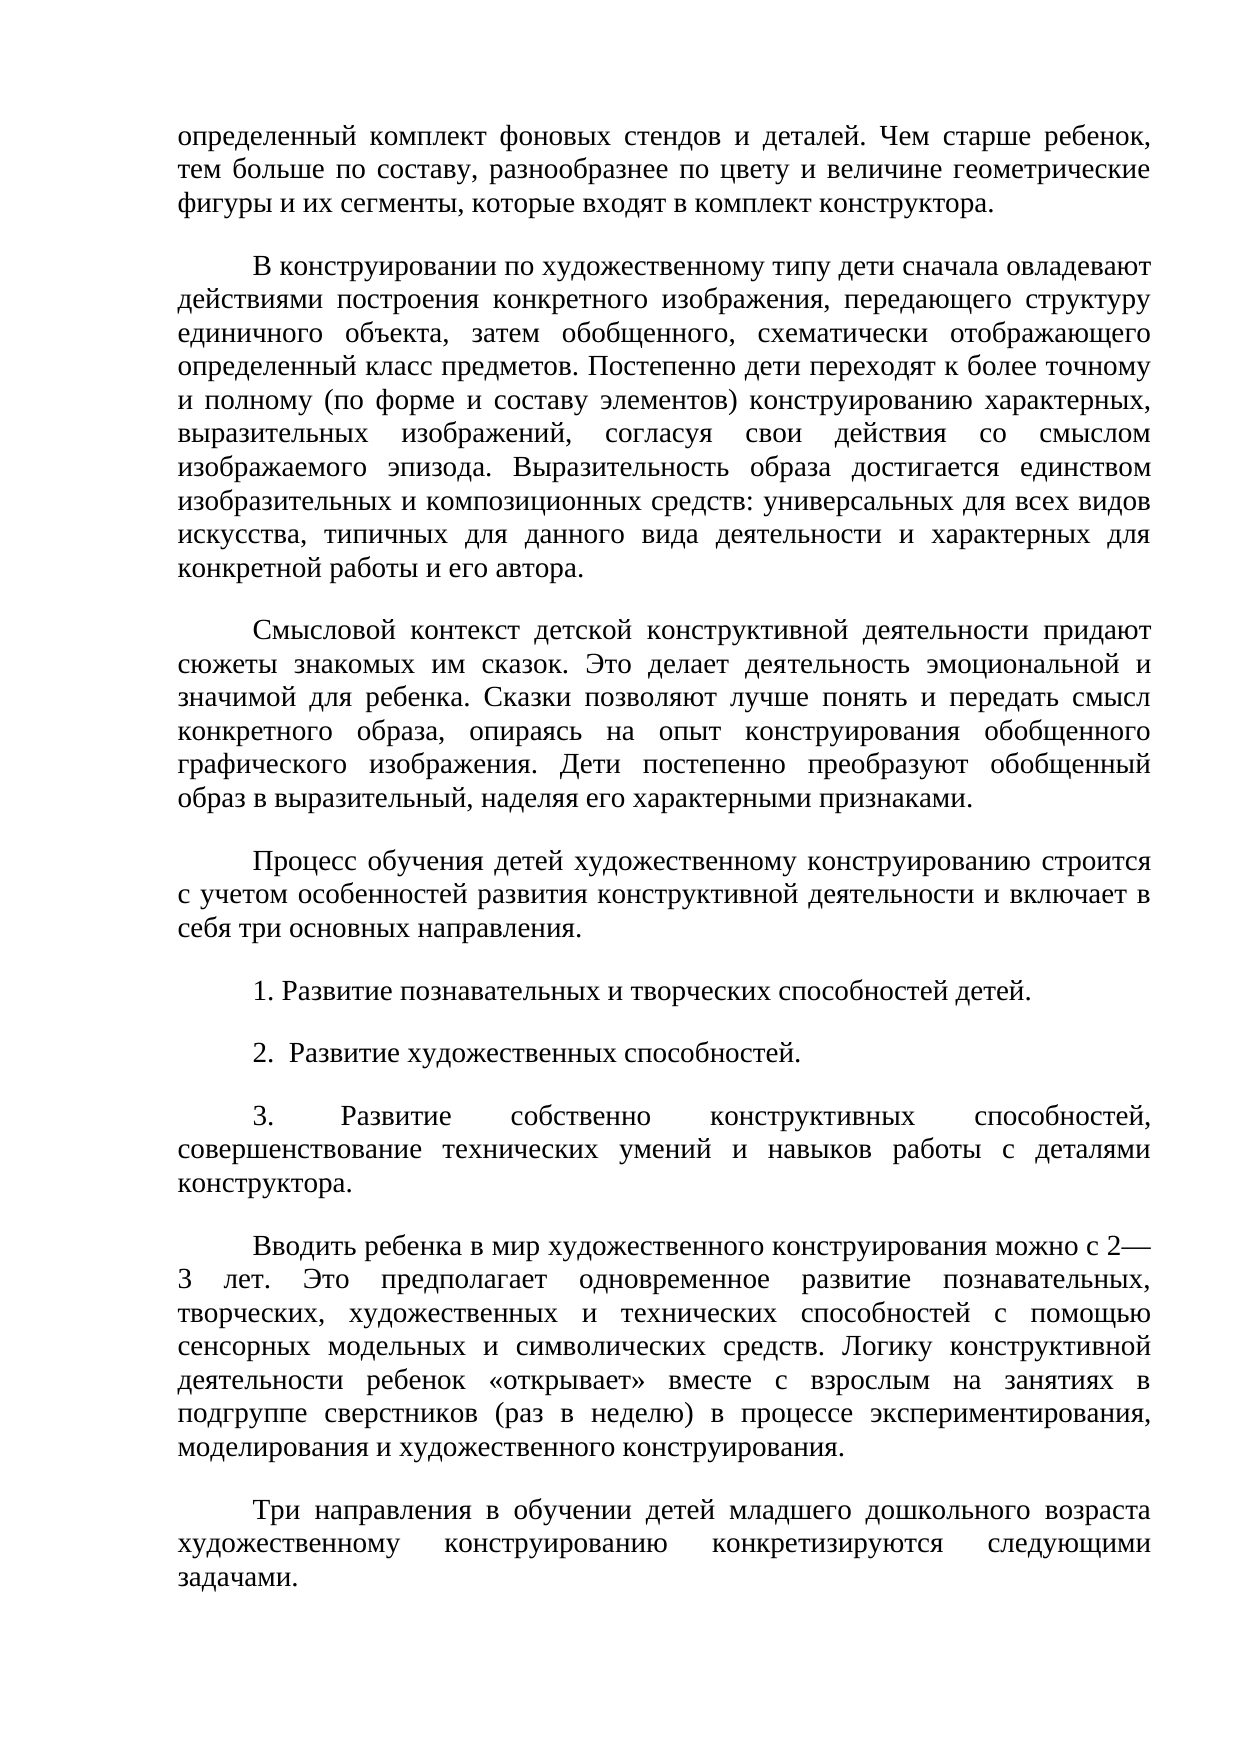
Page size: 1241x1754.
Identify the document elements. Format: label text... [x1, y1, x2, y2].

text Смысловой контекст детской конструктивной деятельности придают сюжеты знакомых им сказок. Это делает деятельность эмоциональной и значимой для ребенка. Сказки позволяют лучше понять и передать смысл конкретного образа, опираясь на опыт конструирования обобщенного графического изображения. Дети постепенно преобразуют обобщенный образ в выразительный, наделяя его характерными признаками. [177, 612, 1152, 814]
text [177, 118, 1152, 219]
text Вводить ребенка в мир художественного конструирования можно с 2—3 лет. Это предполагает одновременное развитие познавательных, творческих, художественных и технических способностей с помощью сенсорных модельных и символических средств. Логику конструктивной деятельности ребенок «открывает» вместе с взрослым на занятиях в подгруппе сверстников (раз в неделю) в процессе экспериментирования, моделирования и художественного конструирования. [177, 1228, 1152, 1463]
text 1. Развитие познавательных и творческих способностей детей. [177, 973, 1152, 1006]
text 2. Развитие художественных способностей. [177, 1035, 1152, 1069]
text В конструировании по художественному типу дети сначала овладевают действиями построения конкретного изображения, передающего структуру единичного объекта, затем обобщенного, схематически отображающего определенный класс предметов. Постепенно дети переходят к более точному и полному (по форме и составу элементов) конструированию характерных, выразительных изображений, согласуя свои действия со смыслом изображаемого эпизода. Выразительность образа достигается единством изобразительных и композиционных средств: универсальных для всех видов искусства, типичных для данного вида деятельности и характерных для конкретной работы и его автора. [177, 248, 1152, 583]
text Три направления в обучении детей младшего дошкольного возраста художественному конструированию конкретизируются следующими задачами. [177, 1492, 1152, 1592]
text Процесс обучения детей художественному конструированию строится с учетом особенностей развития конструктивной деятельности и включает в себя три основных направления. [177, 843, 1152, 943]
text 3. Развитие собственно конструктивных способностей, совершенствование технических умений и навыков работы с деталями конструктора. [177, 1098, 1152, 1199]
